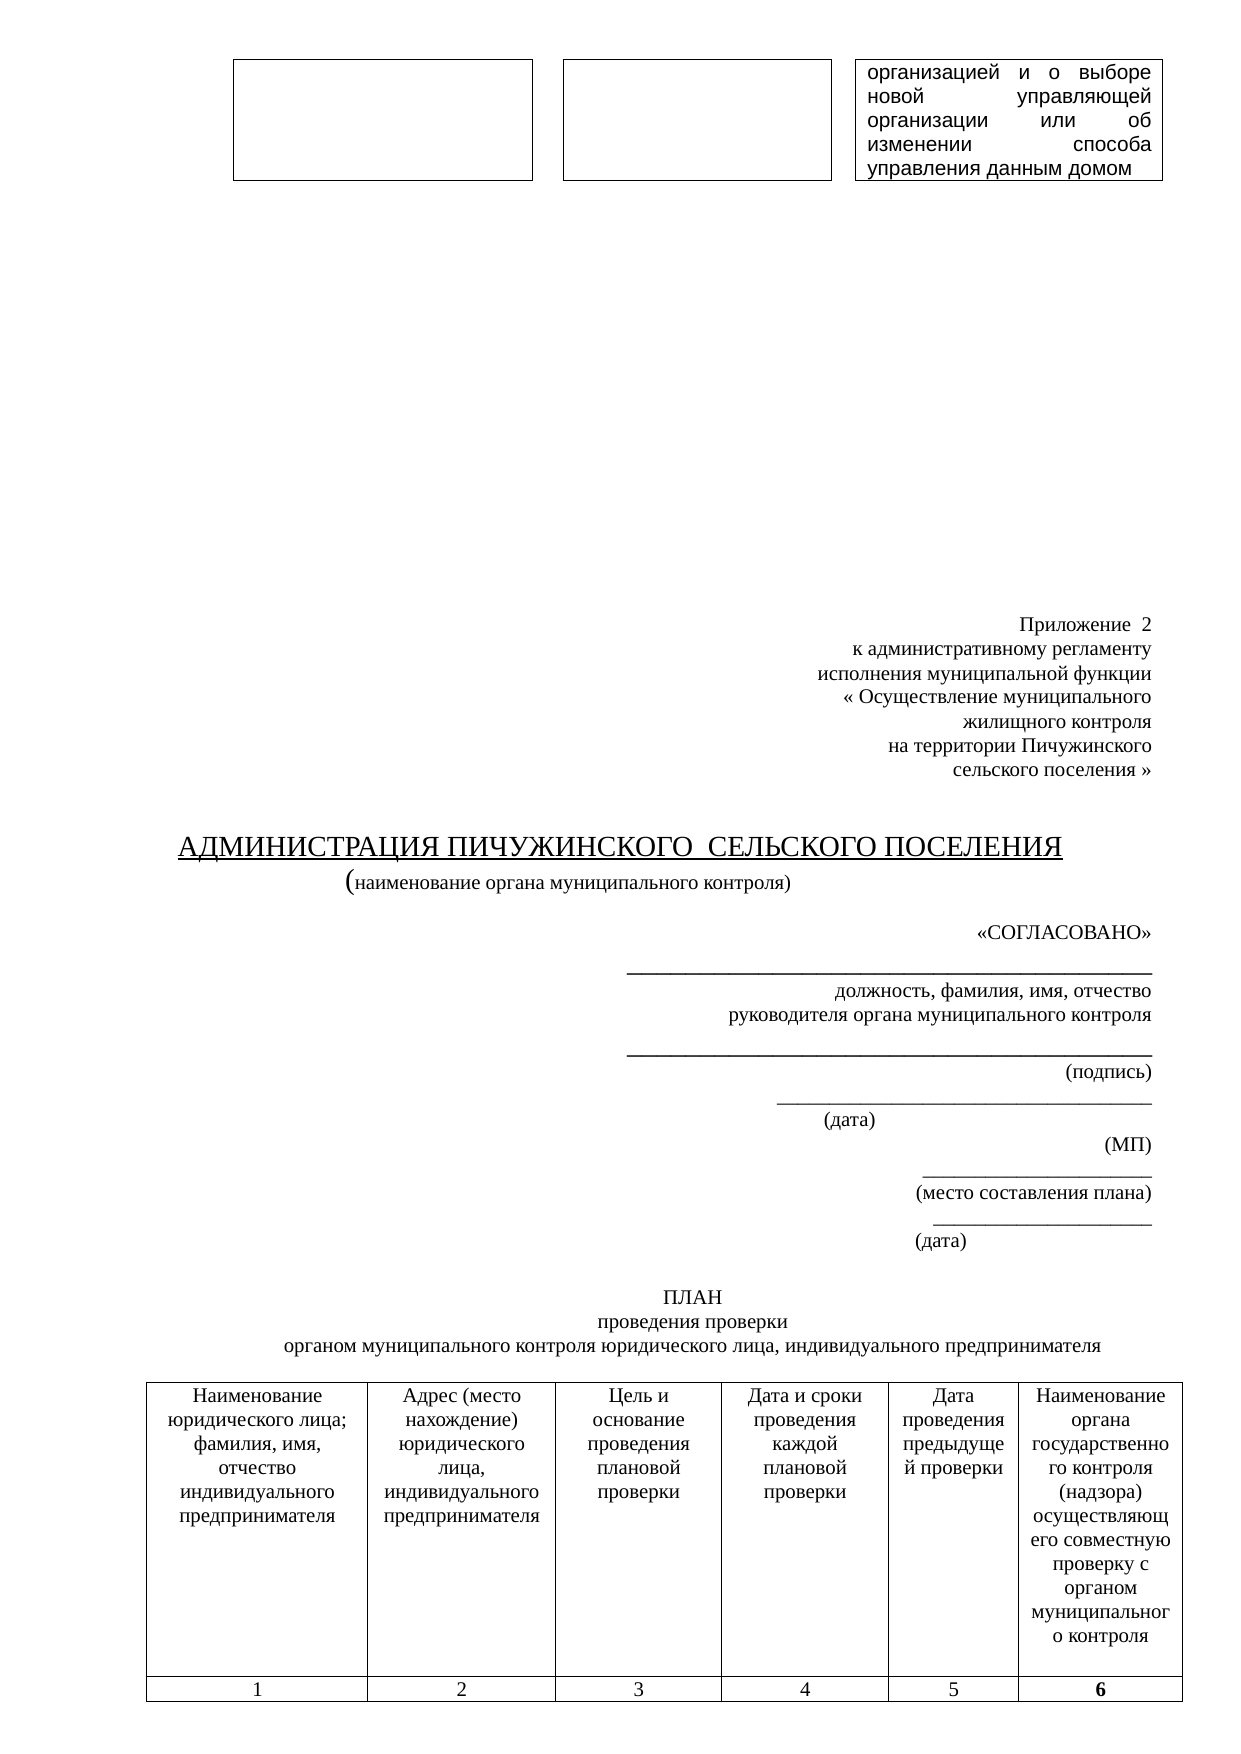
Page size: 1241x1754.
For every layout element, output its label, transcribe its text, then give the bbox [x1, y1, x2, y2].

text « Осуществление муниципального [177, 684, 1152, 708]
table_header [533, 59, 563, 180]
table_cell 3 [556, 1677, 721, 1701]
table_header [856, 60, 1162, 180]
text к административному регламенту [177, 636, 1152, 660]
text ____________________________________ [177, 944, 1152, 978]
text жилищного контроля [177, 708, 1152, 733]
table_cell 1 [147, 1677, 367, 1701]
text (МП) [102, 1131, 1152, 1156]
text «СОГЛАСОВАНО» [177, 920, 1152, 944]
table_cell 5 [889, 1677, 1018, 1701]
text проведения проверки [177, 1309, 1152, 1333]
text (наименование органа муниципального контроля) [177, 862, 1152, 896]
text ______________________ [177, 1156, 1152, 1179]
text сельского поселения » [177, 757, 1152, 781]
text ____________________________________ [177, 1083, 1152, 1107]
text должность, фамилия, имя, отчество [177, 978, 1152, 1002]
table_header Дата проведения предыдущей проверки [889, 1383, 1018, 1676]
table_header Адрес (место нахождение) юридического лица, индивидуального предпринимателя [368, 1383, 555, 1676]
text ПЛАН [177, 1285, 1152, 1309]
table_header Наименование юридического лица; фамилия, имя, отчество индивидуального предпринимателя [147, 1383, 367, 1676]
text исполнения муниципальной функции [177, 660, 1152, 684]
table_header [832, 59, 855, 180]
table_header Наименование органа государственного контроля (надзора) осуществляющего совместную проверку с органом муниципального контроля [1019, 1383, 1182, 1676]
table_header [564, 60, 831, 180]
text АДМИНИСТРАЦИЯ ПИЧУЖИНСКОГО СЕЛЬСКОГО ПОСЕЛЕНИЯ [177, 829, 1152, 862]
table_cell 4 [722, 1677, 888, 1701]
text на территории Пичужинского [177, 733, 1152, 757]
table_header Дата и сроки проведения каждой плановой проверки [722, 1383, 888, 1676]
text (дата) [177, 1228, 1152, 1252]
text Приложение 2 [177, 612, 1152, 636]
table_cell 6 [1019, 1677, 1182, 1701]
text (дата) [177, 1107, 1152, 1131]
text органом муниципального контроля юридического лица, индивидуального предпринимателя [177, 1333, 1152, 1357]
table_header Цель и основание проведения плановой проверки [556, 1383, 721, 1676]
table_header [234, 60, 532, 180]
text руководителя органа муниципального контроля [177, 1002, 1152, 1026]
text (место составления плана) [177, 1179, 1152, 1204]
table_cell 2 [368, 1677, 555, 1701]
text (подпись) [177, 1059, 1152, 1083]
text ____________________________________ [177, 1026, 1152, 1059]
text _____________________ [177, 1204, 1152, 1228]
